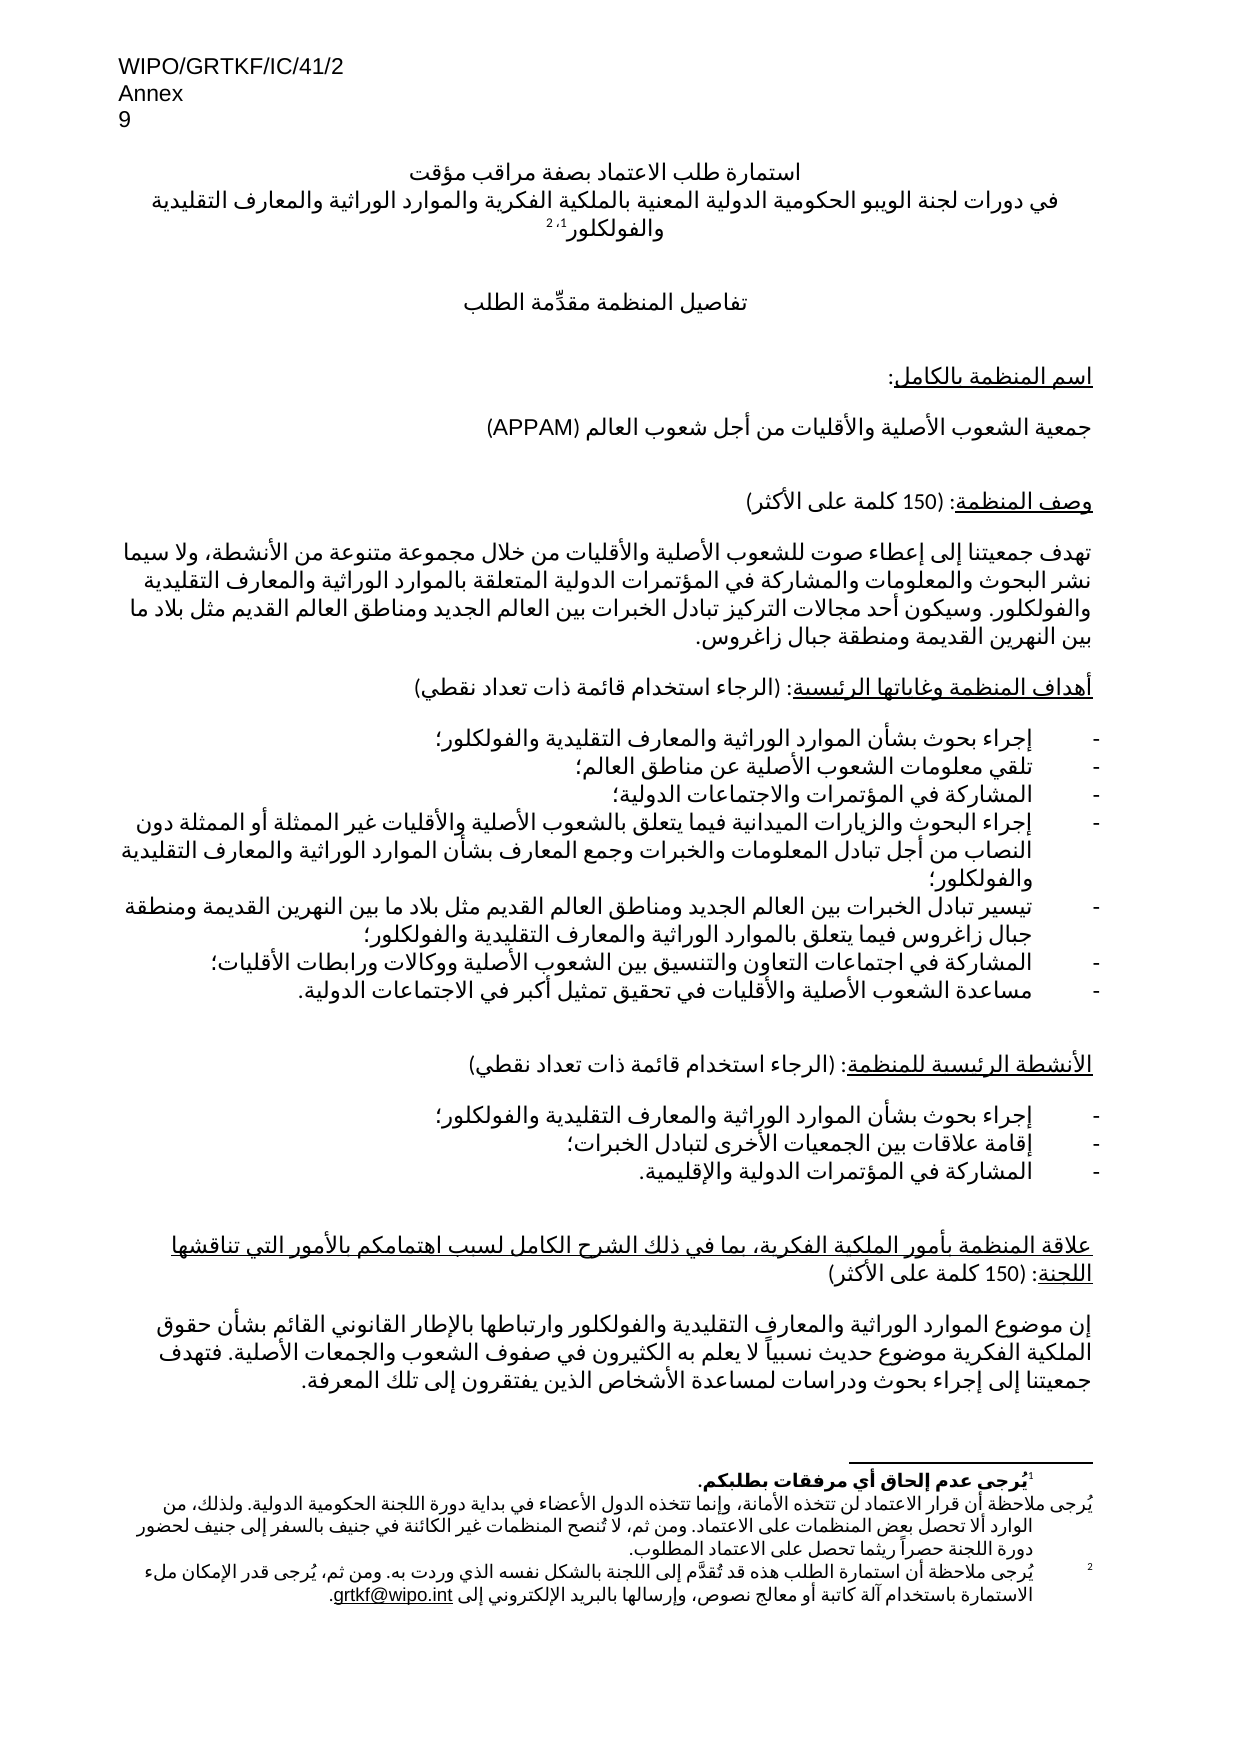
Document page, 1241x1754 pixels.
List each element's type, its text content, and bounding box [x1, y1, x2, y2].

text علاقة المنظمة بأمور الملكية الفكرية، بما في ذلك الشرح الكامل لسبب اهتمامكم بالأمور التي تناقشها اللجنة: (150 كلمة على الأكثر) [118, 1231, 1092, 1287]
list إجراء بحوث بشأن الموارد الوراثية والمعارف التقليدية والفولكلور؛ [118, 724, 1092, 752]
text تهدف جمعيتنا إلى إعطاء صوت للشعوب الأصلية والأقليات من خلال مجموعة متنوعة من الأنشطة، ولا سيما نشر البحوث والمعلومات والمشاركة في المؤتمرات الدولية المتعلقة بالموارد الوراثية والمعارف التقليدية والفولكلور. وسيكون أحد مجالات التركيز تبادل الخبرات بين العالم الجديد ومناطق العالم القديم مثل بلاد ما بين النهرين القديمة ومنطقة جبال زاغروس. [118, 538, 1092, 650]
list المشاركة في المؤتمرات والاجتماعات الدولية؛ [118, 780, 1092, 808]
text استمارة طلب الاعتماد بصفة مراقب مؤقت في دورات لجنة الويبو الحكومية الدولية المعنية بالملكية الفكرية والموارد الوراثية والمعارف التقليدية والفولكلور، [118, 158, 1092, 243]
list إقامة علاقات بين الجمعيات الأخرى لتبادل الخبرات؛ [118, 1129, 1092, 1157]
text أهداف المنظمة وغاياتها الرئيسية: (الرجاء استخدام قائمة ذات تعداد نقطي) [118, 673, 1092, 701]
text إن موضوع الموارد الوراثية والمعارف التقليدية والفولكلور وارتباطها بالإطار القانوني القائم بشأن حقوق الملكية الفكرية موضوع حديث نسبياً لا يعلم به الكثيرون في صفوف الشعوب والجمعات الأصلية. فتهدف جمعيتنا إلى إجراء بحوث ودراسات لمساعدة الأشخاص الذين يفتقرون إلى تلك المعرفة. [118, 1310, 1093, 1394]
text جمعية الشعوب الأصلية والأقليات من أجل شعوب العالم (APPAM) [118, 413, 1092, 441]
text اسم المنظمة بالكامل: [118, 362, 1092, 390]
list مساعدة الشعوب الأصلية والأقليات في تحقيق تمثيل أكبر في الاجتماعات الدولية. [118, 976, 1092, 1004]
list المشاركة في اجتماعات التعاون والتنسيق بين الشعوب الأصلية ووكالات ورابطات الأقليات؛ [118, 948, 1092, 976]
list المشاركة في المؤتمرات الدولية والإقليمية. [118, 1157, 1092, 1185]
text الأنشطة الرئيسية للمنظمة: (الرجاء استخدام قائمة ذات تعداد نقطي) [118, 1050, 1092, 1078]
list إجراء البحوث والزيارات الميدانية فيما يتعلق بالشعوب الأصلية والأقليات غير الممثلة أو الممثلة دون النصاب من أجل تبادل المعلومات والخبرات وجمع المعارف بشأن الموارد الوراثية والمعارف التقليدية والفولكلور؛ [118, 808, 1092, 892]
list إجراء بحوث بشأن الموارد الوراثية والمعارف التقليدية والفولكلور؛ [118, 1101, 1092, 1129]
text وصف المنظمة: (150 كلمة على الأكثر) [118, 487, 1092, 515]
list تيسير تبادل الخبرات بين العالم الجديد ومناطق العالم القديم مثل بلاد ما بين النهرين القديمة ومنطقة جبال زاغروس فيما يتعلق بالموارد الوراثية والمعارف التقليدية والفولكلور؛ [118, 892, 1092, 948]
text تفاصيل المنظمة مقدِّمة الطلب [118, 288, 1092, 316]
list تلقي معلومات الشعوب الأصلية عن مناطق العالم؛ [118, 752, 1092, 780]
